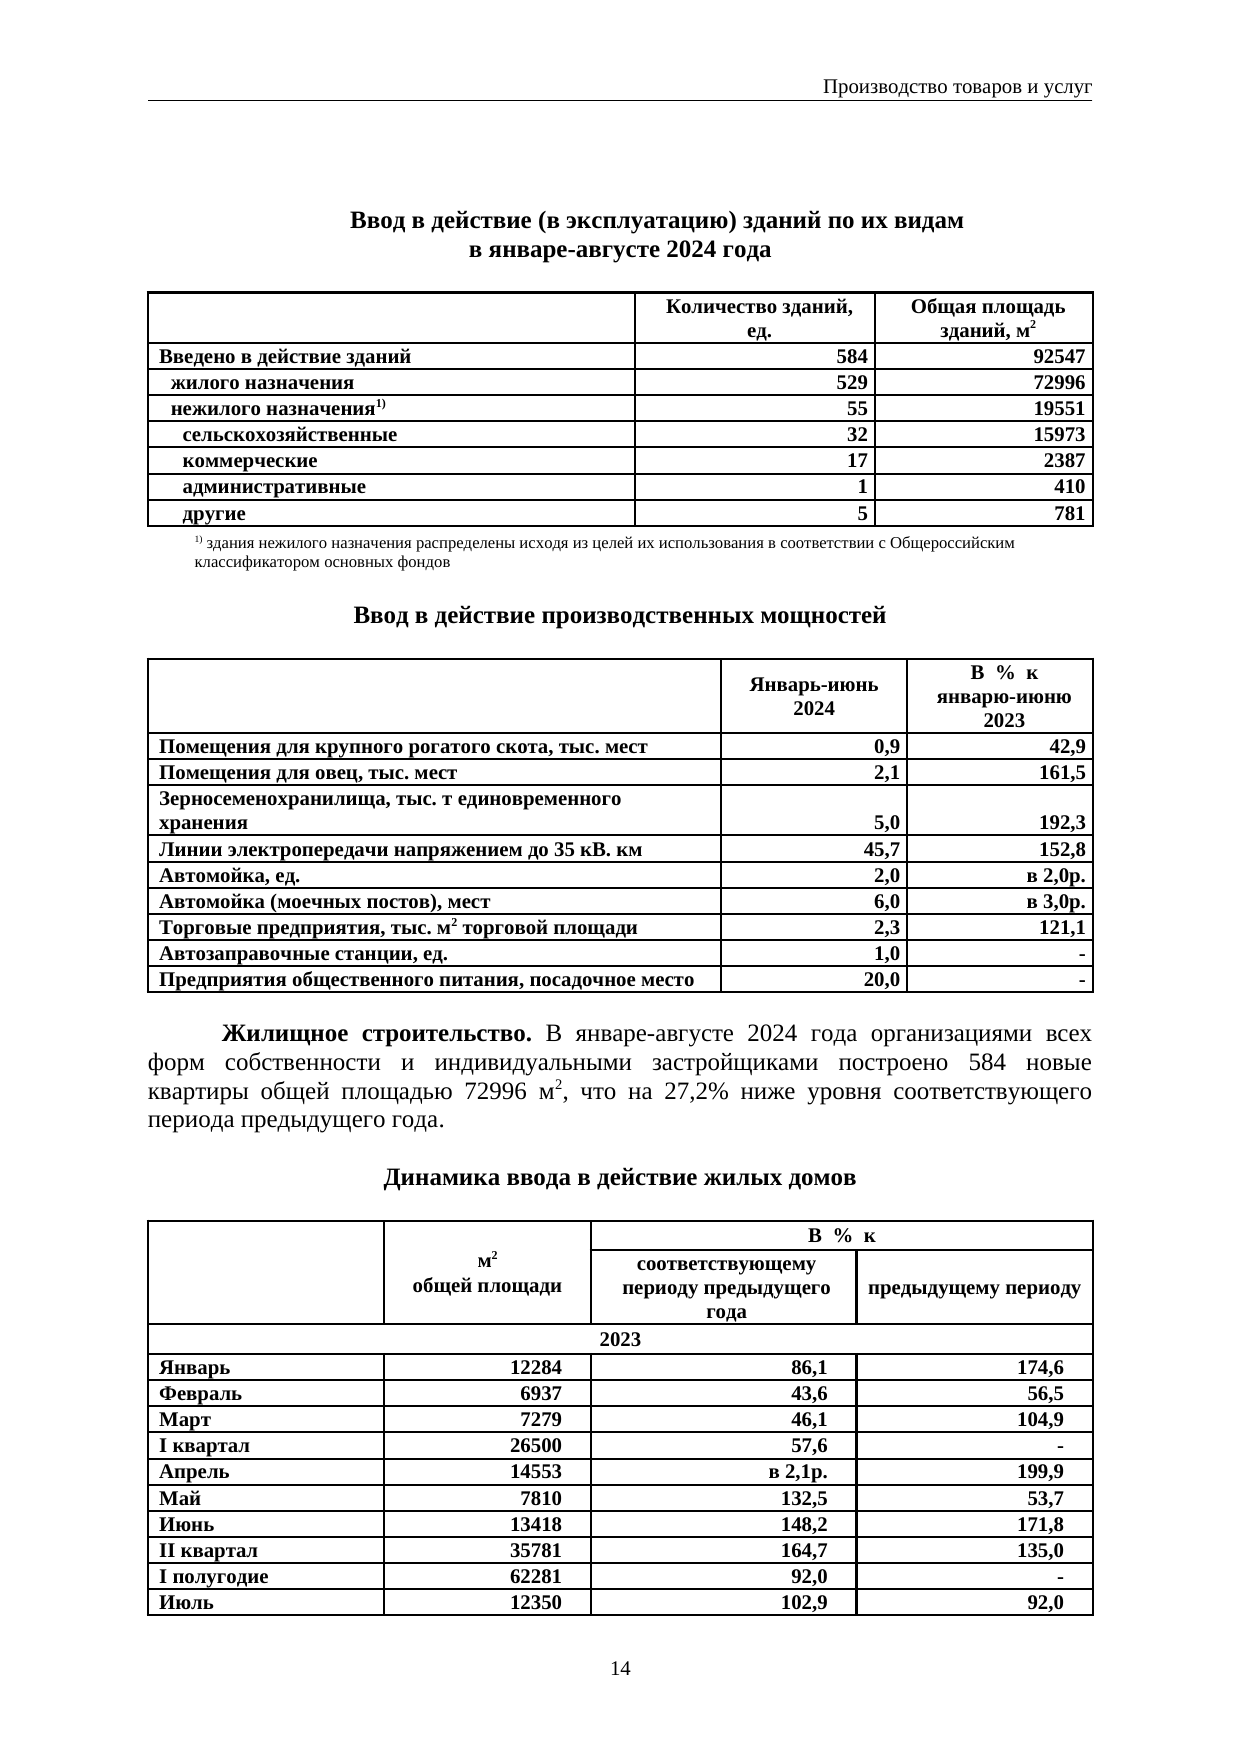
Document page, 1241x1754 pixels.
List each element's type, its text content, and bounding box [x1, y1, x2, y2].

table_cell 161,5 [908, 760, 1092, 784]
table_cell - [908, 941, 1092, 965]
table_cell 5,0 [722, 786, 906, 834]
table_cell 164,7 [592, 1538, 855, 1562]
table_cell 2023 [149, 1325, 1092, 1353]
table_cell Торговые предприятия, тыс. м2 торговой площади [149, 915, 720, 939]
table_cell Предприятия общественного питания, посадочное место [149, 967, 720, 991]
table_cell 171,8 [858, 1512, 1092, 1536]
table_cell в 2,0р. [908, 863, 1092, 887]
table_cell 62281 [385, 1564, 590, 1588]
table_cell 7279 [385, 1407, 590, 1431]
table_cell соответствующему периоду предыдущего года [592, 1251, 855, 1323]
table_cell II квартал [149, 1538, 383, 1562]
table_cell 174,6 [858, 1355, 1092, 1379]
table_cell 92,0 [858, 1590, 1092, 1614]
table_cell 32 [636, 422, 874, 446]
table_cell 781 [876, 501, 1092, 525]
table_cell 7810 [385, 1486, 590, 1510]
table_cell 102,9 [592, 1590, 855, 1614]
table_cell 43,6 [592, 1381, 855, 1405]
table_cell 1 [636, 475, 874, 498]
table_cell 1) здания нежилого назначения распределены исходя из целей их использования в соответствии с Общероссийским классификатором основных фондов [148, 527, 1093, 571]
table_header Январь-июнь 2024 [722, 660, 906, 732]
table_cell жилого назначения [149, 370, 634, 394]
table_header Количество зданий, ед. [636, 294, 874, 342]
table_cell 12350 [385, 1590, 590, 1614]
table_cell 92547 [876, 344, 1092, 368]
table_cell в 3,0р. [908, 889, 1092, 913]
table_cell предыдущему периоду [858, 1251, 1092, 1323]
table_cell 135,0 [858, 1538, 1092, 1562]
table_cell 15973 [876, 422, 1092, 446]
table_cell коммерческие [149, 448, 634, 472]
table_cell в 2,1р. [592, 1460, 855, 1483]
table_cell административные [149, 475, 634, 498]
table_cell 46,1 [592, 1407, 855, 1431]
table_cell - [858, 1564, 1092, 1588]
table_cell Линии электропередачи напряжением до 35 кВ. км [149, 836, 720, 861]
table_cell I полугодие [149, 1564, 383, 1588]
table_cell 45,7 [722, 836, 906, 861]
table_cell Помещения для овец, тыс. мест [149, 760, 720, 784]
table_cell 13418 [385, 1512, 590, 1536]
table_cell - [908, 967, 1092, 991]
table_cell 17 [636, 448, 874, 472]
table_cell 86,1 [592, 1355, 855, 1379]
text Ввод в действие производственных мощностей [148, 600, 1092, 629]
table_cell Зерносеменохранилища, тыс. т единовременного хранения [149, 786, 720, 834]
table_cell 72996 [876, 370, 1092, 394]
subtitle Динамика ввода в действие жилых домов [148, 1162, 1092, 1191]
table_header м2 общей площади [385, 1222, 590, 1323]
table_cell нежилого назначения1) [149, 396, 634, 420]
table_cell 132,5 [592, 1486, 855, 1510]
table_cell 2,0 [722, 863, 906, 887]
table_cell 6937 [385, 1381, 590, 1405]
table_header В % к январю-июню 2023 [908, 660, 1092, 732]
table_cell 19551 [876, 396, 1092, 420]
table_cell 0,9 [722, 734, 906, 758]
table_cell 584 [636, 344, 874, 368]
table_cell 92,0 [592, 1564, 855, 1588]
table_cell 121,1 [908, 915, 1092, 939]
table_cell 2387 [876, 448, 1092, 472]
table_cell 2,1 [722, 760, 906, 784]
table_cell Помещения для крупного рогатого скота, тыс. мест [149, 734, 720, 758]
table_cell 148,2 [592, 1512, 855, 1536]
subtitle Жилищное строительство. В январе-августе 2024 года организациями всех форм собственности и индивидуальными застройщиками построено 584 новые квартиры общей площадью 72996 м2, что на 27,2% ниже уровня соответствующего периода предыдущего года. [148, 1018, 1092, 1133]
table_cell Февраль [149, 1381, 383, 1405]
table_header [149, 294, 634, 342]
table_cell 53,7 [858, 1486, 1092, 1510]
table_cell 12284 [385, 1355, 590, 1379]
table_cell 56,5 [858, 1381, 1092, 1405]
table_cell Май [149, 1486, 383, 1510]
table_cell Июль [149, 1590, 383, 1614]
table_cell 14553 [385, 1460, 590, 1483]
table_cell 199,9 [858, 1460, 1092, 1483]
table_cell 6,0 [722, 889, 906, 913]
table_header Общая площадь зданий, м2 [876, 294, 1092, 342]
table_cell сельскохозяйственные [149, 422, 634, 446]
table_cell 1,0 [722, 941, 906, 965]
table_cell 57,6 [592, 1433, 855, 1457]
table_cell Апрель [149, 1460, 383, 1483]
table_cell 104,9 [858, 1407, 1092, 1431]
table_cell Автозаправочные станции, ед. [149, 941, 720, 965]
table_cell 192,3 [908, 786, 1092, 834]
table_cell Автомойка (моечных постов), мест [149, 889, 720, 913]
table_cell 410 [876, 475, 1092, 498]
table_cell 529 [636, 370, 874, 394]
table_cell 2,3 [722, 915, 906, 939]
table_cell 5 [636, 501, 874, 525]
table_cell - [858, 1433, 1092, 1457]
table_cell другие [149, 501, 634, 525]
table_cell Автомойка, ед. [149, 863, 720, 887]
table_cell Март [149, 1407, 383, 1431]
table_cell I квартал [149, 1433, 383, 1457]
table_header В % к [592, 1222, 1092, 1249]
table_cell 26500 [385, 1433, 590, 1457]
table_cell Июнь [149, 1512, 383, 1536]
table_cell 20,0 [722, 967, 906, 991]
table_header [149, 1222, 383, 1323]
table_cell Введено в действие зданий [149, 344, 634, 368]
text Ввод в действие (в эксплуатацию) зданий по их видам в январе-августе 2024 года [148, 205, 1092, 263]
table_cell Январь [149, 1355, 383, 1379]
table_header [149, 660, 720, 732]
table_cell 152,8 [908, 836, 1092, 861]
table_cell 35781 [385, 1538, 590, 1562]
table_cell 42,9 [908, 734, 1092, 758]
table_cell 55 [636, 396, 874, 420]
